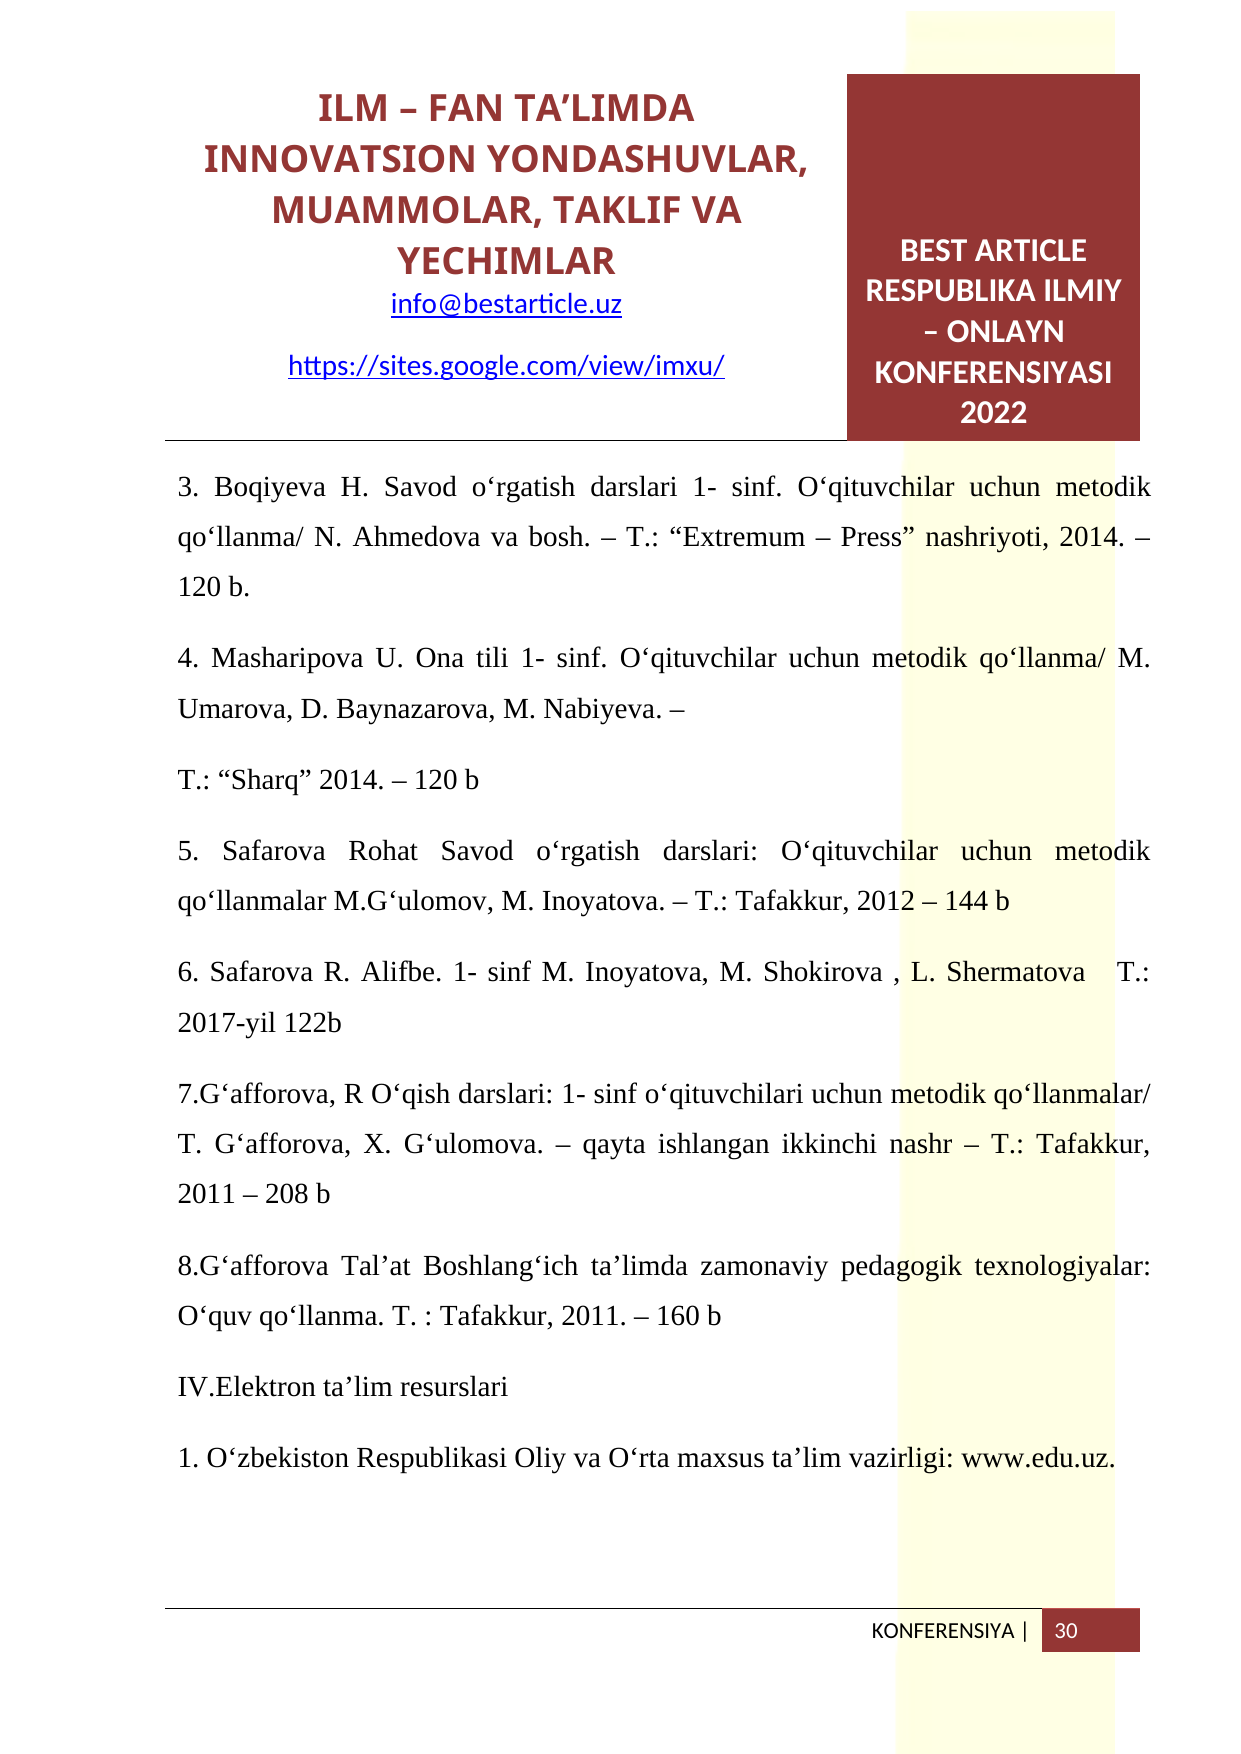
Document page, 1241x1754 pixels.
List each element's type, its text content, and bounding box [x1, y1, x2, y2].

text 7.G‘afforova, R O‘qish darslari: 1- sinf o‘qituvchilari uchun metodik qo‘llanmalar/ T. G‘afforova, X. G‘ulomova. – qayta ishlangan ikkinchi nashr – T.: Tafakkur, 2011 – 208 b [177, 1076, 1152, 1210]
text 1. O‘zbekiston Respublikasi Oliy va O‘rta maxsus ta’lim vazirligi: www.edu.uz. [177, 1440, 1152, 1474]
text T.: “Sharq” 2014. – 120 b [177, 762, 1152, 796]
text 8.G‘afforova Tal’at Boshlang‘ich ta’limda zamonaviy pedagogik texnologiyalar: O‘quv qo‘llanma. T. : Tafakkur, 2011. – 160 b [177, 1248, 1152, 1332]
text 3. Boqiyeva H. Savod o‘rgatish darslari 1- sinf. O‘qituvchilar uchun metodik qo‘llanma/ N. Ahmedova va bosh. – T.: “Extremum – Press” nashriyoti, 2014. – 120 b. [177, 469, 1152, 603]
text IV.Elektron ta’lim resurslari [177, 1369, 1152, 1403]
text 4. Masharipova U. Ona tili 1- sinf. O‘qituvchilar uchun metodik qo‘llanma/ M. Umarova, D. Baynazarova, M. Nabiyeva. – [177, 641, 1152, 724]
text 6. Safarova R. Alifbe. 1- sinf M. Inoyatova, M. Shokirova , L. Shermatova T.: 2017-yil 122b [177, 954, 1152, 1038]
text 5. Safarova Rohat Savod o‘rgatish darslari: O‘qituvchilar uchun metodik qo‘llanmalar M.G‘ulomov, M. Inoyatova. – T.: Tafakkur, 2012 – 144 b [177, 833, 1152, 917]
